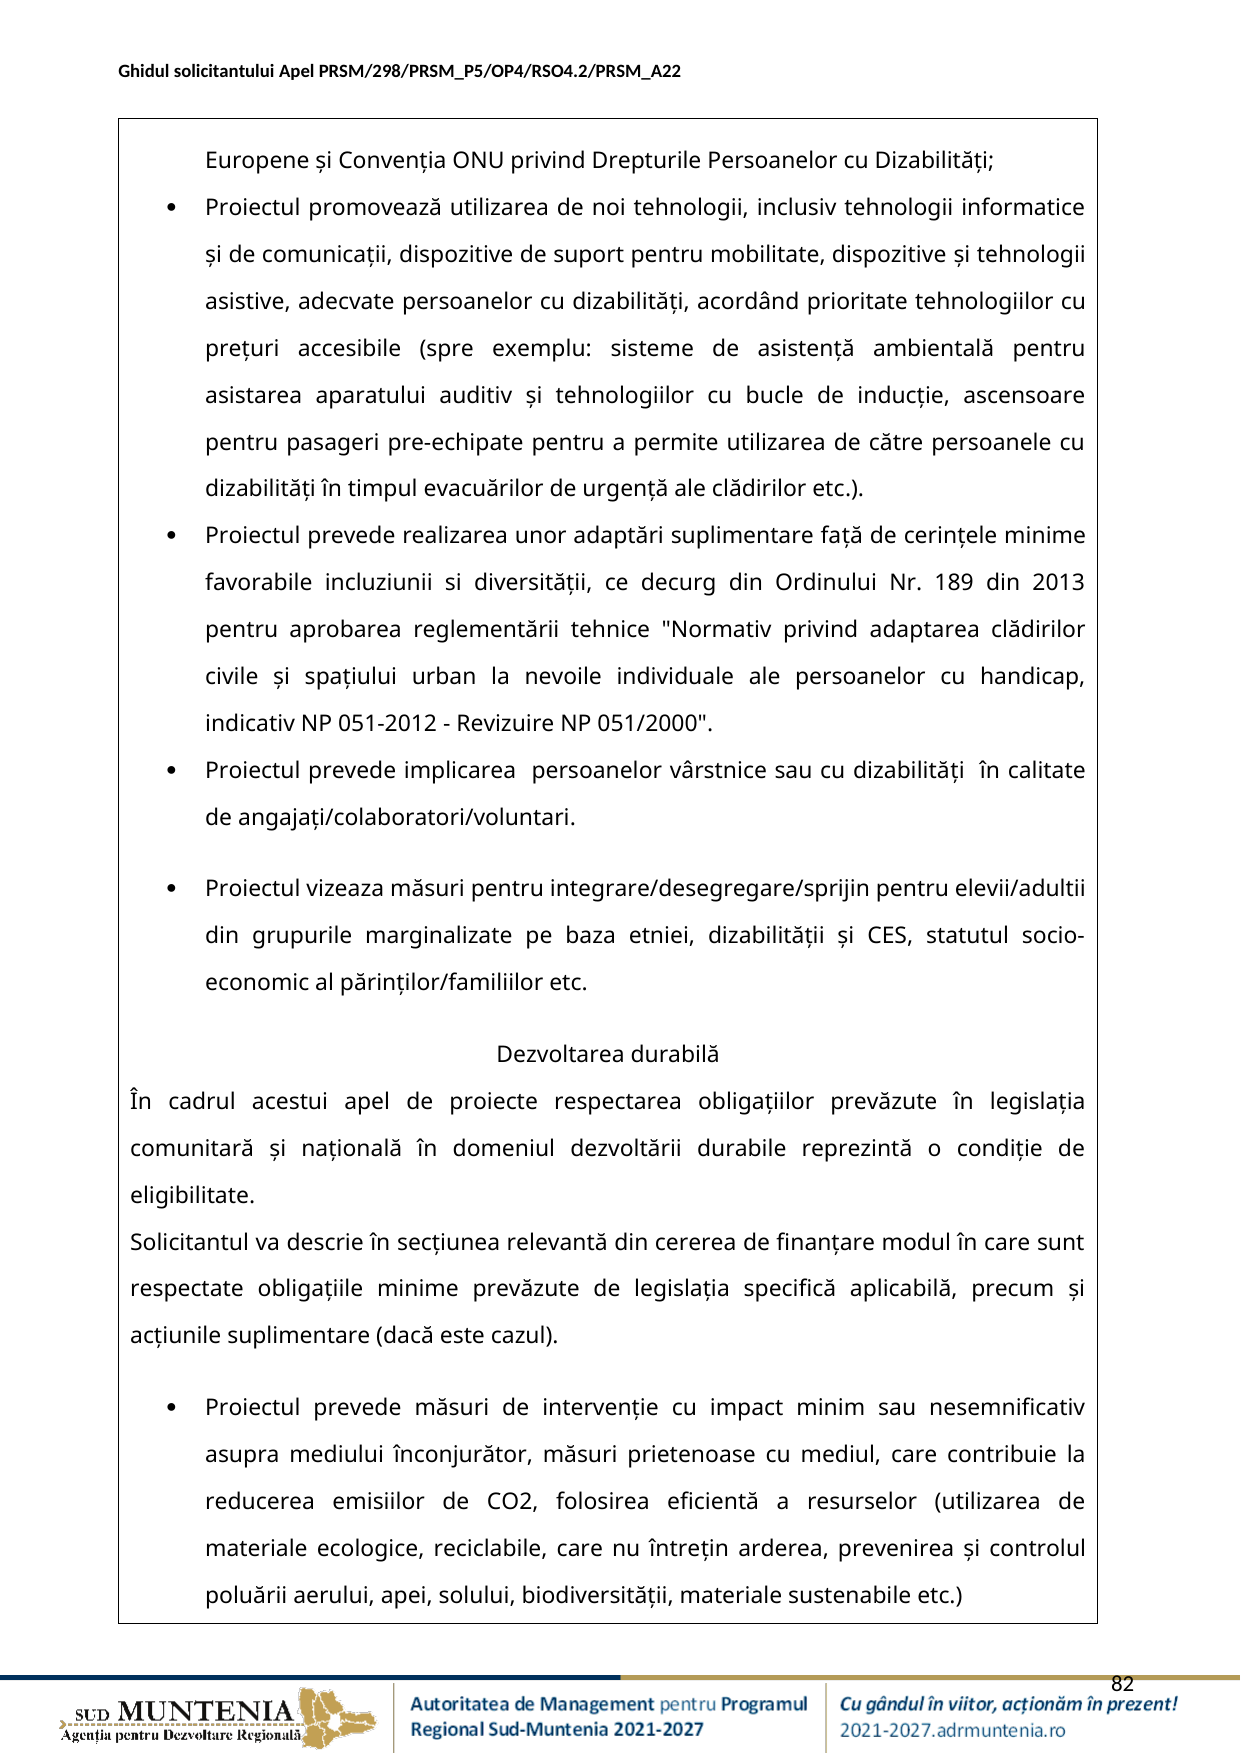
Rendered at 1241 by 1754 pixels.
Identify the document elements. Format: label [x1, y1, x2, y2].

picture [0, 1675, 1241, 1754]
table_header [119, 119, 1097, 1623]
